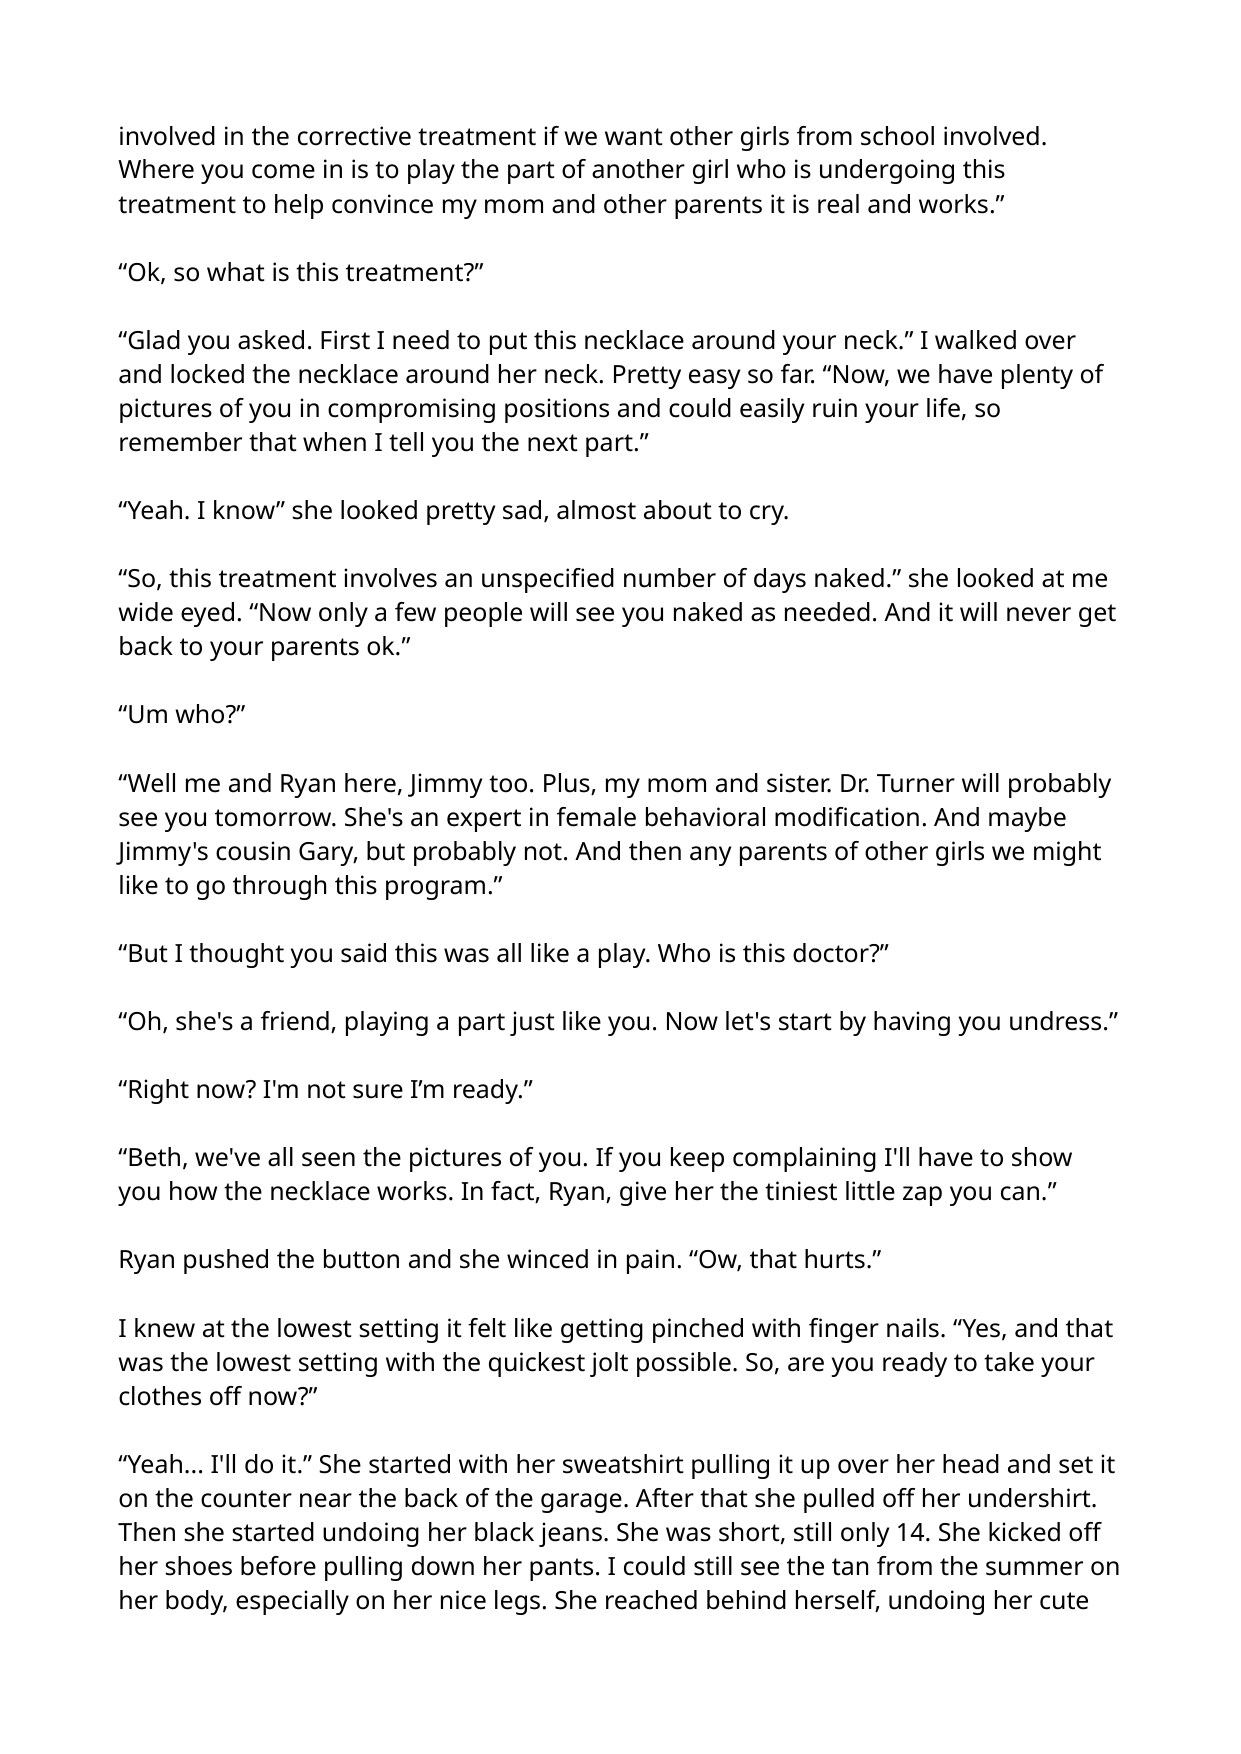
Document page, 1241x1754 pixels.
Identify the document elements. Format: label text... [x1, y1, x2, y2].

text “Right now? I'm not sure I’m ready.” [118, 1072, 1122, 1106]
text I knew at the lowest setting it felt like getting pinched with finger nails. “Yes, and that was the lowest setting with the quickest jolt possible. So, are you ready to take your clothes off now?” [118, 1310, 1122, 1412]
text Ryan pushed the button and she winced in pain. “Ow, that hurts.” [118, 1242, 1122, 1276]
text “Well me and Ryan here, Jimmy too. Plus, my mom and sister. Dr. Turner will probably see you tomorrow. She's an expert in female behavioral modification. And maybe Jimmy's cousin Gary, but probably not. And then any parents of other girls we might like to go through this program.” [118, 765, 1122, 902]
text “Glad you asked. First I need to put this necklace around your neck.” I walked over and locked the necklace around her neck. Pretty easy so far. “Now, we have plenty of pictures of you in compromising positions and could easily ruin your life, so remember that when I tell you the next part.” [118, 322, 1122, 459]
text “Yeah. I know” she looked pretty sad, almost about to cry. [118, 493, 1122, 527]
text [118, 1447, 1122, 1617]
text “Oh, she's a friend, playing a part just like you. Now let's start by having you undress.” [118, 1004, 1122, 1038]
text “Um who?” [118, 697, 1122, 731]
text “So, this treatment involves an unspecified number of days naked.” she looked at me wide eyed. “Now only a few people will see you naked as needed. And it will never get back to your parents ok.” [118, 561, 1122, 663]
text “Ok, so what is this treatment?” [118, 254, 1122, 288]
text “Beth, we've all seen the pictures of you. If you keep complaining I'll have to show you how the necklace works. In fact, Ryan, give her the tiniest little zap you can.” [118, 1140, 1122, 1208]
text “But I thought you said this was all like a play. Who is this doctor?” [118, 936, 1122, 970]
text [118, 118, 1122, 220]
